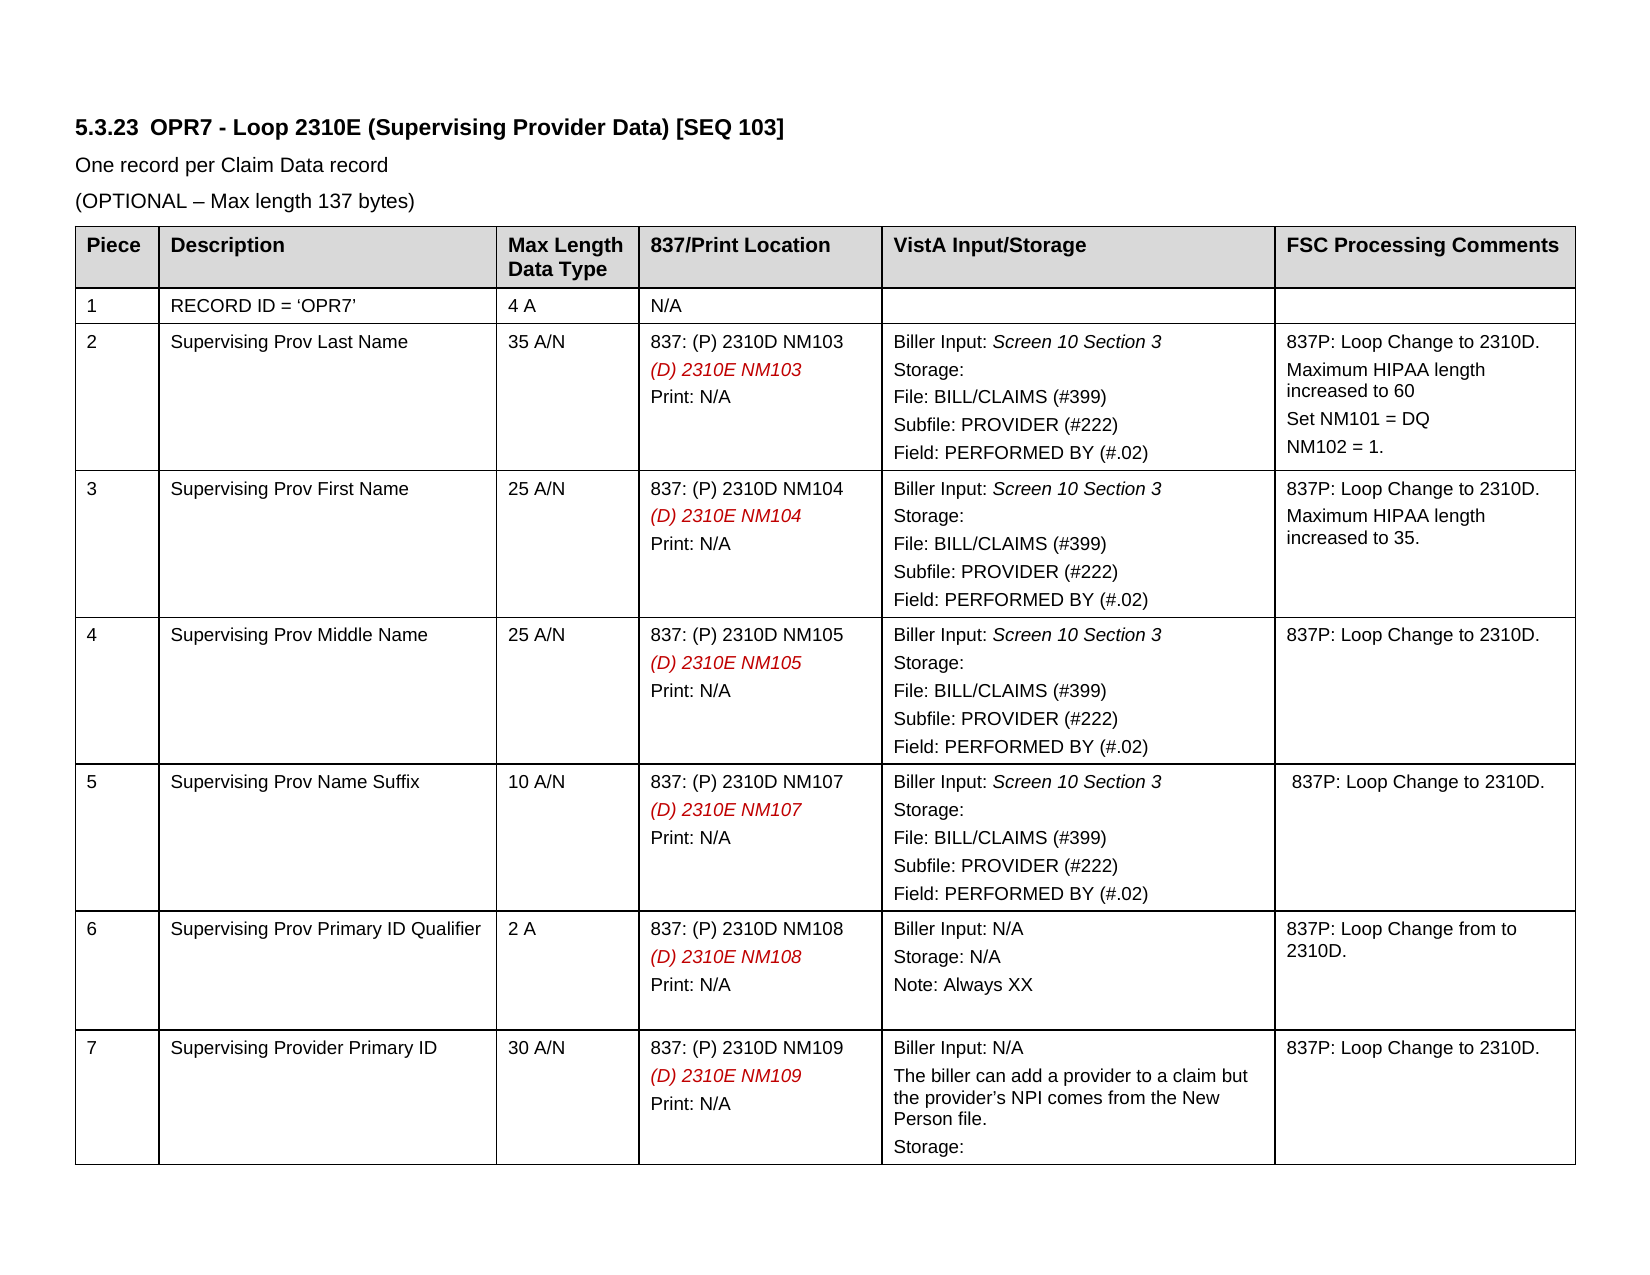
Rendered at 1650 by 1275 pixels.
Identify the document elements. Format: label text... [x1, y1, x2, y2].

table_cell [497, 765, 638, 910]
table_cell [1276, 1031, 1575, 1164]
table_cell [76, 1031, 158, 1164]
text One record per Claim Data record [75, 153, 1575, 177]
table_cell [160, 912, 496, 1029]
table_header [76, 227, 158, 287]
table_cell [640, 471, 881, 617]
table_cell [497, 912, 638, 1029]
subtitle OPR7 - Loop 2310E (Supervising Provider Data) [SEQ 103] [75, 114, 1575, 140]
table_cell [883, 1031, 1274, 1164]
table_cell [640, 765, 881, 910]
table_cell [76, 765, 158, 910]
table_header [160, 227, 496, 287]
text (OPTIONAL – Max length 137 bytes) [75, 189, 1575, 213]
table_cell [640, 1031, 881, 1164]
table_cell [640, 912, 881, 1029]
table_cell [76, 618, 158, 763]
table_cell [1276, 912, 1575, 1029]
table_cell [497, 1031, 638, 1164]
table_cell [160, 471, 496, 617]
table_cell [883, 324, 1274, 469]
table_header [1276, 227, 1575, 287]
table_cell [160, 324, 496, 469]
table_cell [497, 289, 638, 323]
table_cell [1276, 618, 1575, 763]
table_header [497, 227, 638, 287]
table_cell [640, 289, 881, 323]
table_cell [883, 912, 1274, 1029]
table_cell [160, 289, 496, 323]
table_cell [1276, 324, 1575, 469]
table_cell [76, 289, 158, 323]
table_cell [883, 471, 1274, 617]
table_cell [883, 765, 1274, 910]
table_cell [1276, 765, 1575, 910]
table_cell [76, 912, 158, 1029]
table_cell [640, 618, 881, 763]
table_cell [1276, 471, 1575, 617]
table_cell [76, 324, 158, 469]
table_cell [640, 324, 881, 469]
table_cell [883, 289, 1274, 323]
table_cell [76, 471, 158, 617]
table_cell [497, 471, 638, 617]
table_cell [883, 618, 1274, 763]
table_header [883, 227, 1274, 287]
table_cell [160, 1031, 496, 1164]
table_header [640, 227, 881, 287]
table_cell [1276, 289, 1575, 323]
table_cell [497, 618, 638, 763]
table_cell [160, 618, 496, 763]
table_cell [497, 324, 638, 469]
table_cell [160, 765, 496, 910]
